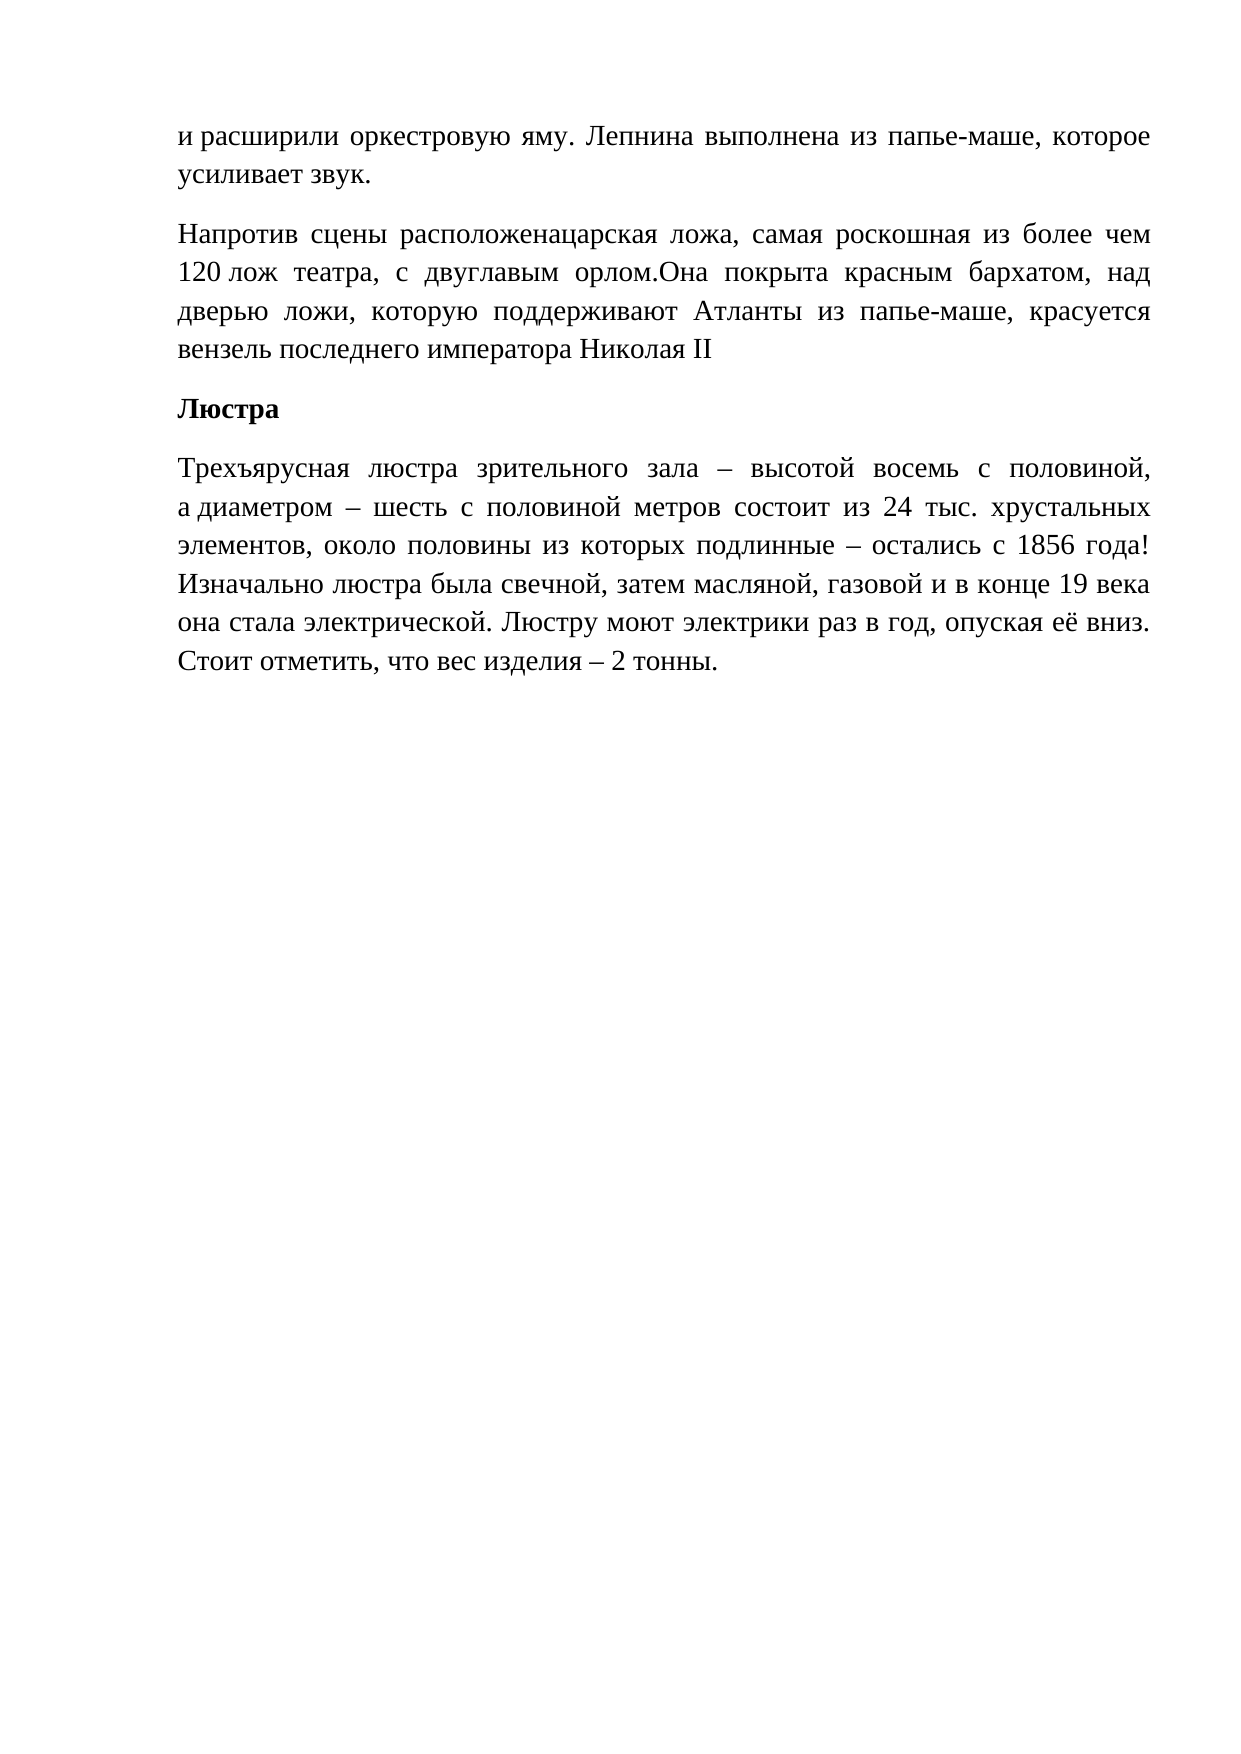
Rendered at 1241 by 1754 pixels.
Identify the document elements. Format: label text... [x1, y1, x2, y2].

text Люстра [177, 391, 1152, 424]
text Напротив сцены расположенацарская ложа, самая роскошная из более чем 120 лож театра, с двуглавым орлом.Она покрыта красным бархатом, над дверью ложи, которую поддерживают Атланты из папье-маше, красуется вензель последнего императора Николая II [177, 216, 1152, 365]
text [177, 118, 1152, 190]
text Трехъярусная люстра зрительного зала – высотой восемь с половиной, а диаметром – шесть с половиной метров состоит из 24 тыс. хрустальных элементов, около половины из которых подлинные – остались с 1856 года! Изначально люстра была свечной, затем масляной, газовой и в конце 19 века она стала электрической. Люстру моют электрики раз в год, опуская её вниз. Стоит отметить, что вес изделия – 2 тонны. [177, 450, 1152, 677]
